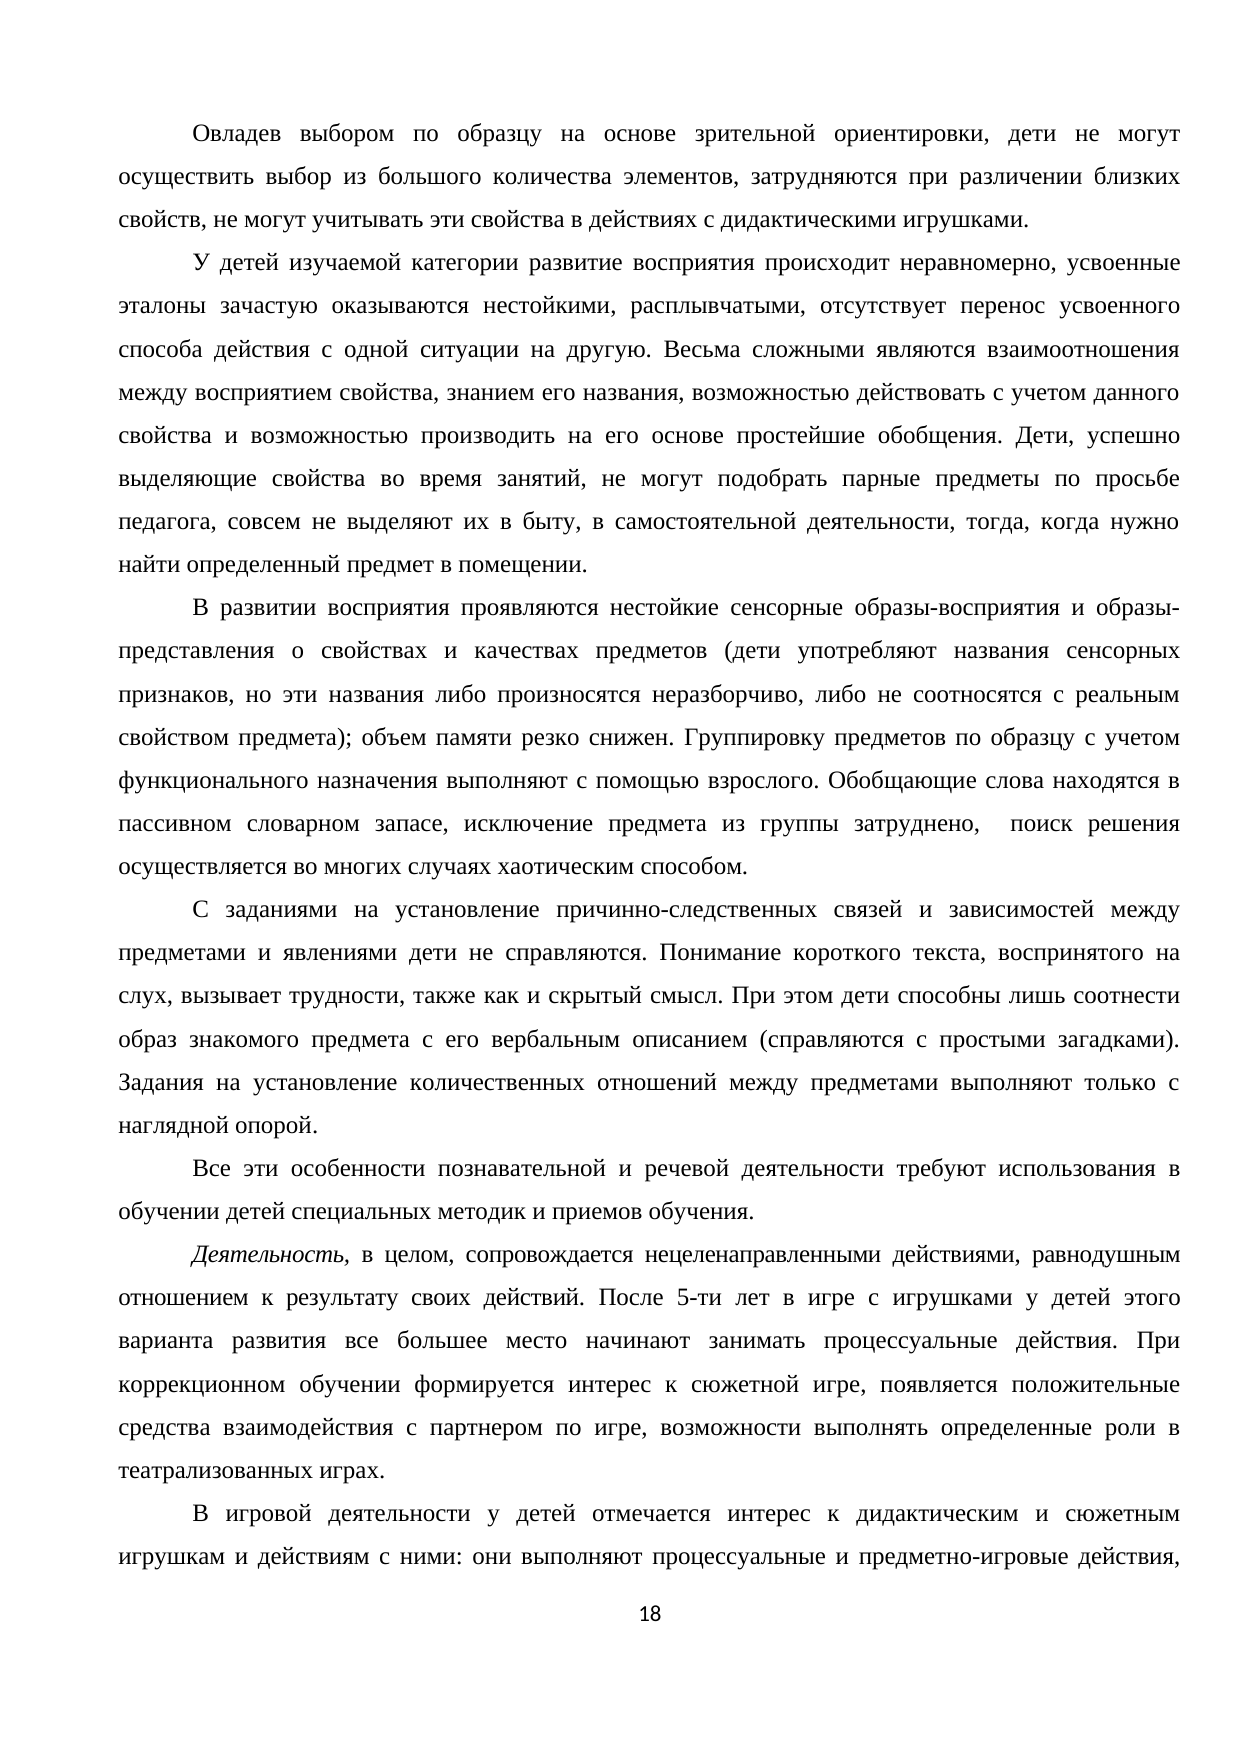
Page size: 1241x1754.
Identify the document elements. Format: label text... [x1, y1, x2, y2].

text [118, 1498, 1181, 1570]
text В развитии восприятия проявляются нестойкие сенсорные образы-восприятия и образы-представления о свойствах и качествах предметов (дети употребляют названия сенсорных признаков, но эти названия либо произносятся неразборчиво, либо не соотносятся с реальным свойством предмета); объем памяти резко снижен. Группировку предметов по образцу с учетом функционального назначения выполняют с помощью взрослого. Обобщающие слова находятся в пассивном словарном запасе, исключение предмета из группы затруднено, поиск решения осуществляется во многих случаях хаотическим способом. [118, 592, 1181, 880]
text У детей изучаемой категории развитие восприятия происходит неравномерно, усвоенные эталоны зачастую оказываются нестойкими, расплывчатыми, отсутствует перенос усвоенного способа действия с одной ситуации на другую. Весьма сложными являются взаимоотношения между восприятием свойства, знанием его названия, возможностью действовать с учетом данного свойства и возможностью производить на его основе простейшие обобщения. Дети, успешно выделяющие свойства во время занятий, не могут подобрать парные предметы по просьбе педагога, совсем не выделяют их в быту, в самостоятельной деятельности, тогда, когда нужно найти определенный предмет в помещении. [118, 247, 1181, 578]
text С заданиями на установление причинно-следственных связей и зависимостей между предметами и явлениями дети не справляются. Понимание короткого текста, воспринятого на слух, вызывает трудности, также как и скрытый смысл. При этом дети способны лишь соотнести образ знакомого предмета с его вербальным описанием (справляются с простыми загадками). Задания на установление количественных отношений между предметами выполняют только с наглядной опорой. [118, 894, 1181, 1139]
text Овладев выбором по образцу на основе зрительной ориентировки, дети не могут осуществить выбор из большого количества элементов, затрудняются при различении близких свойств, не могут учитывать эти свойства в действиях с дидактическими игрушками. [118, 118, 1181, 233]
text Все эти особенности познавательной и речевой деятельности требуют использования в обучении детей специальных методик и приемов обучения. [118, 1153, 1181, 1225]
text Деятельность, в целом, сопровождается нецеленаправленными действиями, равнодушным отношением к результату своих действий. После 5-ти лет в игре с игрушками у детей этого варианта развития все большее место начинают занимать процессуальные действия. При коррекционном обучении формируется интерес к сюжетной игре, появляется положительные средства взаимодействия с партнером по игре, возможности выполнять определенные роли в театрализованных играх. [118, 1239, 1181, 1484]
